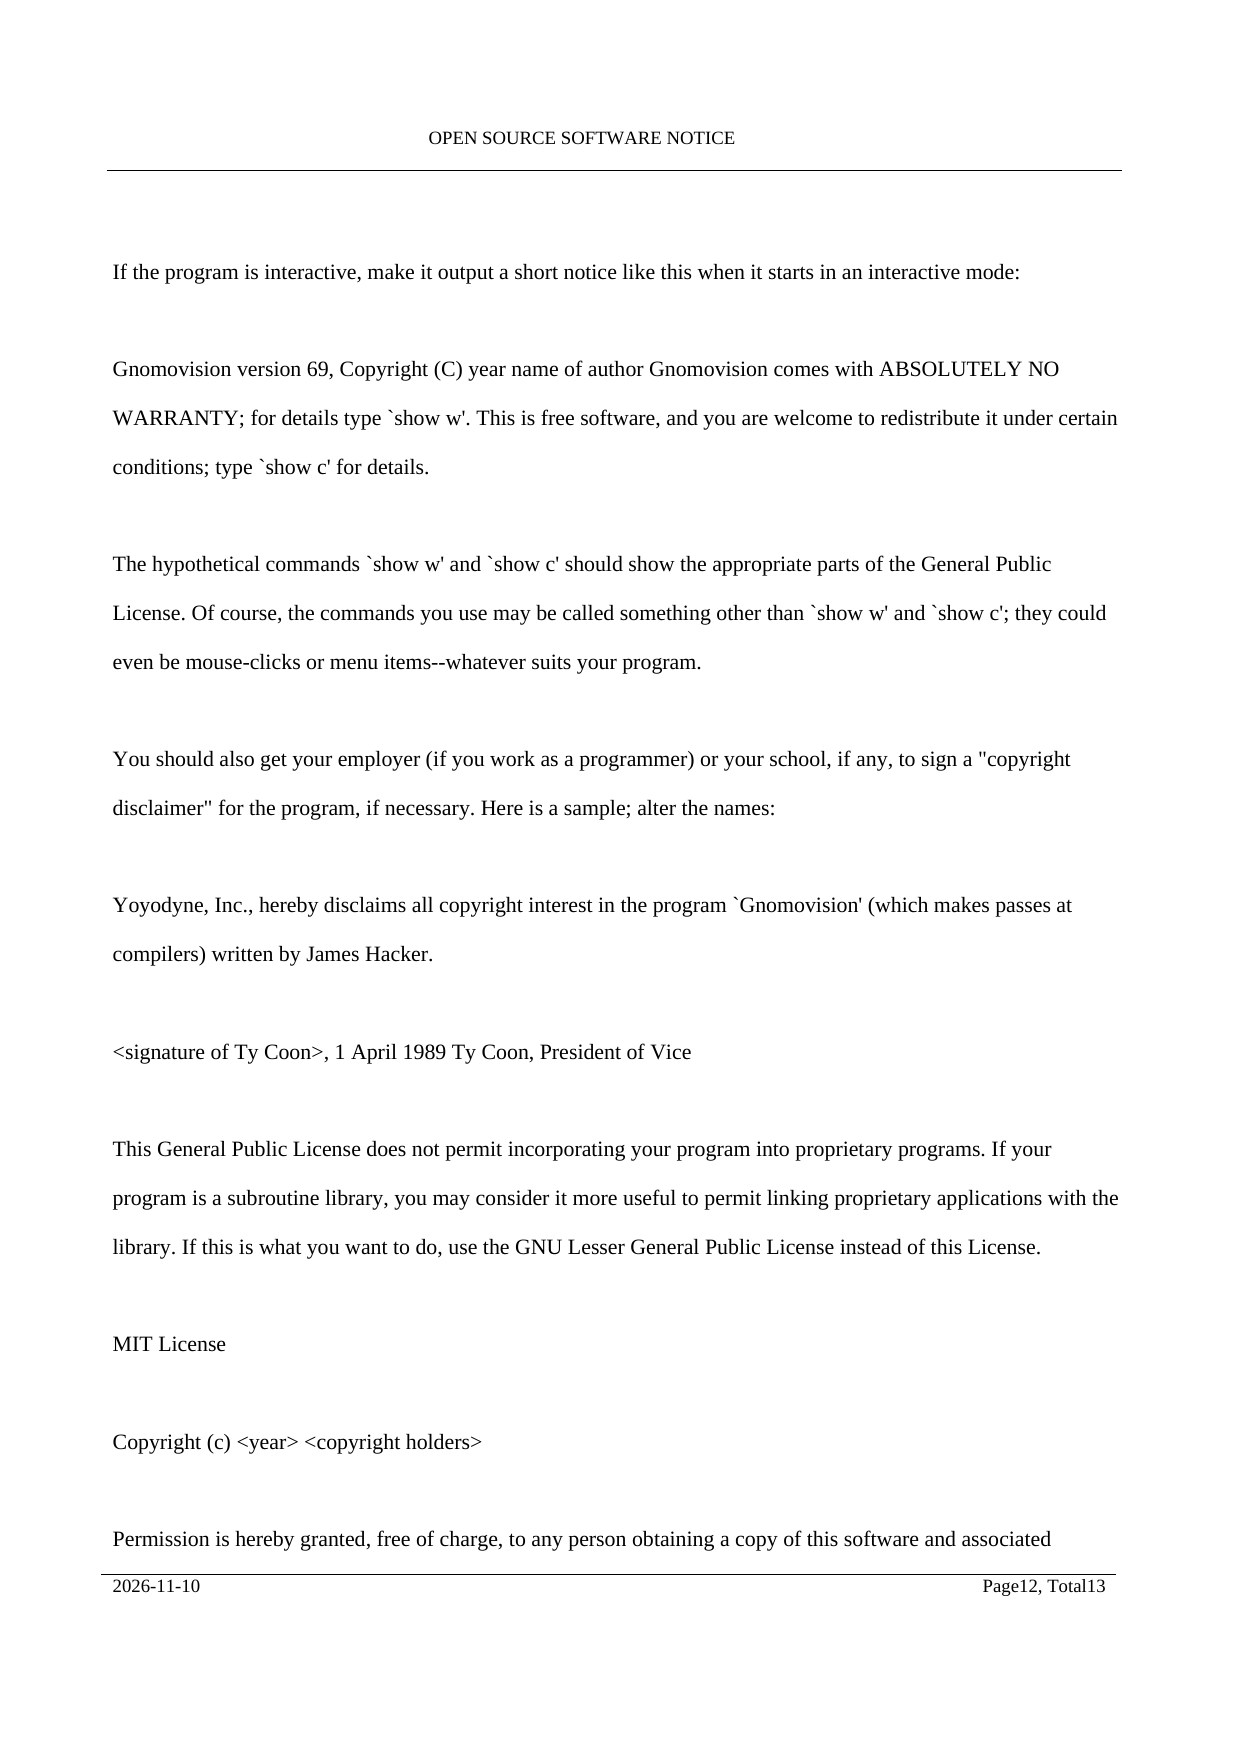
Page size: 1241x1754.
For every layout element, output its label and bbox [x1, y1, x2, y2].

text [112, 206, 1128, 1555]
